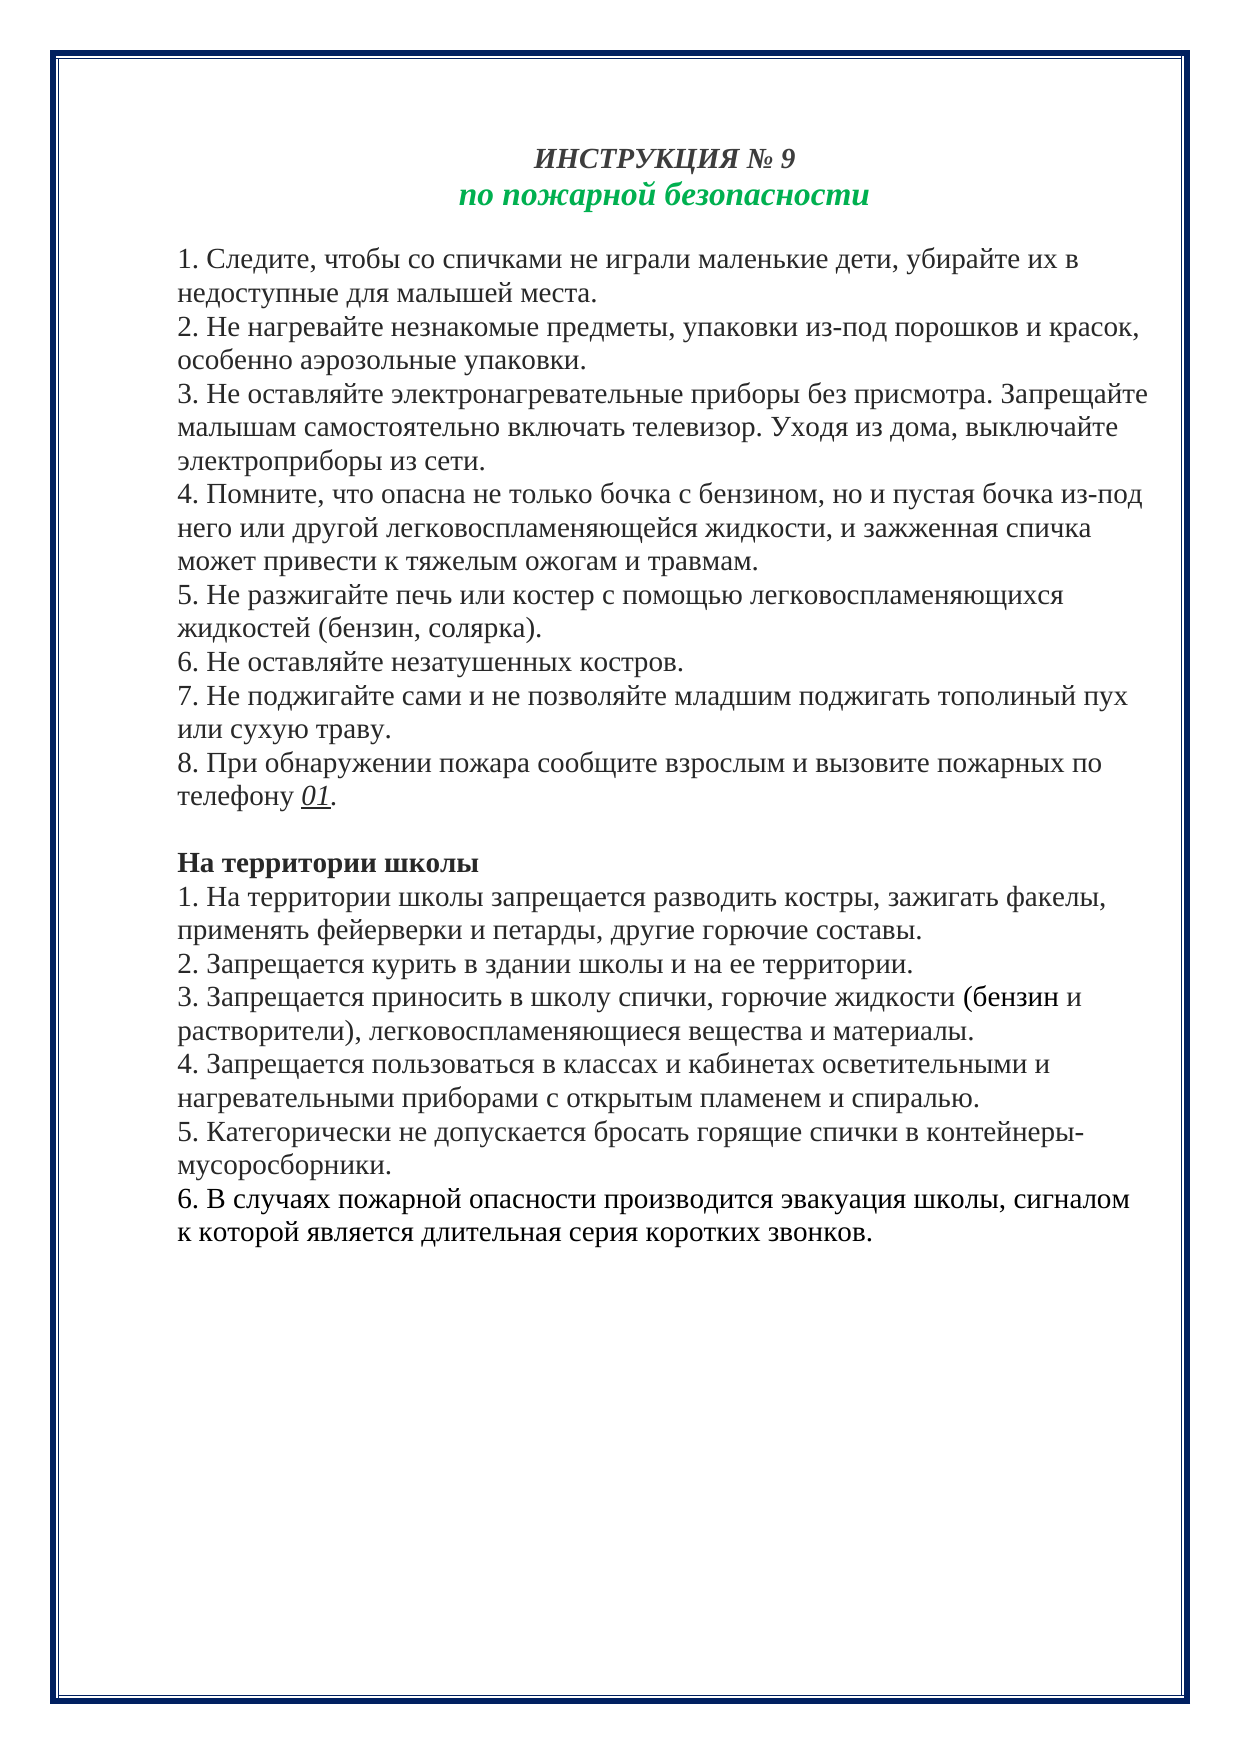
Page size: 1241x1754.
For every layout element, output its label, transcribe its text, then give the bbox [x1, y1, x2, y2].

text 3. Запрещается приносить в школу спички, горючие жидкости (бензин и растворители), легковоспламеняющиеся вещества и материалы. [177, 979, 1152, 1047]
text 7. Не поджигайте сами и не позволяйте младшим поджигать тополиный пух или сухую траву. [177, 678, 1152, 745]
text 5. Не разжигайте печь или костер с помощью легковоспламеняющихся жидкостей (бензин, солярка). [177, 577, 1152, 644]
text 3. Не оставляйте электронагревательные приборы без присмотра. Запрещайте малышам самостоятельно включать телевизор. Уходя из дома, выключайте электроприборы из сети. [177, 376, 1152, 476]
text 2. Запрещается курить в здании школы и на ее территории. [177, 946, 1152, 979]
text 4. Запрещается пользоваться в классах и кабинетах осветительными и нагревательными приборами с открытым пламенем и спиралью. [177, 1047, 1152, 1114]
text 6. Не оставляйте незатушенных костров. [177, 644, 1152, 678]
text 1. На территории школы запрещается разводить костры, зажигать факелы, применять фейерверки и петарды, другие горючие составы. [177, 879, 1152, 946]
text 8. При обнаружении пожара сообщите взрослым и вызовите пожарных по телефону 01. [177, 745, 1152, 812]
text ИНСТРУКЦИЯ № 9 [177, 141, 1152, 174]
text по пожарной безопасности [177, 174, 1152, 213]
text 2. Не нагревайте незнакомые предметы, упаковки из-под порошков и красок, особенно аэрозольные упаковки. [177, 309, 1152, 376]
text 4. Помните, что опасна не только бочка с бензином, но и пустая бочка из-под него или другой легковоспламеняющейся жидкости, и зажженная спичка может привести к тяжелым ожогам и травмам. [177, 476, 1152, 577]
text 6. В случаях пожарной опасности производится эвакуация школы, сигналом к которой является длительная серия коротких звонков. [177, 1181, 1152, 1248]
text 5. Категорически не допускается бросать горящие спички в контейнеры-мусоросборники. [177, 1114, 1152, 1181]
text 1. Следите, чтобы со спичками не играли маленькие дети, убирайте их в недоступные для малышей места. [177, 242, 1152, 309]
text На территории школы [177, 845, 1152, 879]
